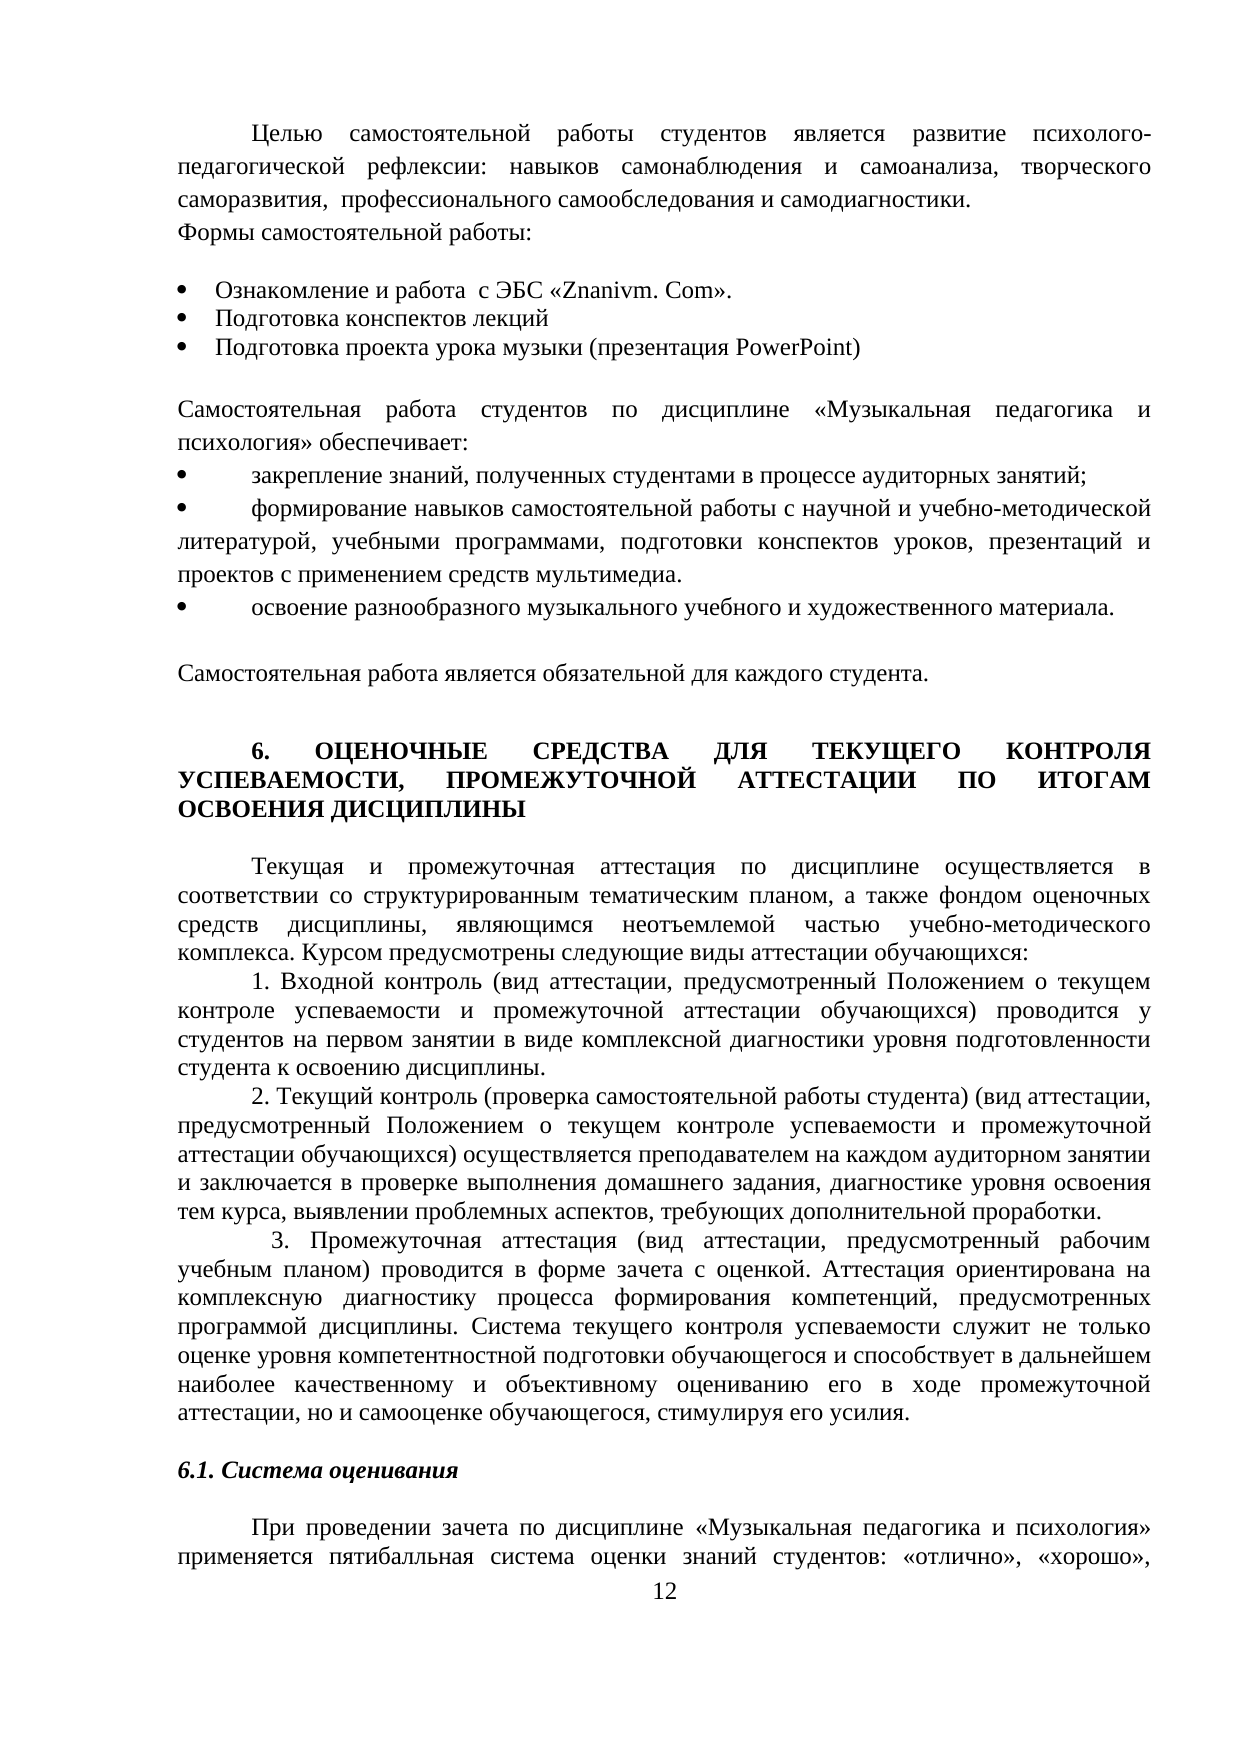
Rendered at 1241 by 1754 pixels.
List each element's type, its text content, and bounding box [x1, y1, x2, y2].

text 3. Промежуточная аттестация (вид аттестации, предусмотренный рабочим учебным планом) проводится в форме зачета с оценкой. Аттестация ориентирована на комплексную диагностику процесса формирования компетенций, предусмотренных программой дисциплины. Система текущего контроля успеваемости служит не только оценке уровня компетентностной подготовки обучающегося и способствует в дальнейшем наиболее качественному и объективному оцениванию его в ходе промежуточной аттестации, но и самооценке обучающегося, стимулируя его усилия. [177, 1225, 1152, 1426]
text 1. Входной контроль (вид аттестации, предусмотренный Положением о текущем контроле успеваемости и промежуточной аттестации обучающихся) проводится у студентов на первом занятии в виде комплексной диагностики уровня подготовленности студента к освоению дисциплины. [177, 966, 1152, 1081]
list Подготовка проекта урока музыки (презентация PowerPoint) [177, 332, 1152, 361]
text Самостоятельная работа студентов по дисциплине «Музыкальная педагогика и психология» обеспечивает: [177, 394, 1152, 456]
text Текущая и промежуточная аттестация по дисциплине осуществляется в соответствии со структурированным тематическим планом, а также фондом оценочных средств дисциплины, являющимся неотъемлемой частью учебно-методического комплекса. Курсом предусмотрены следующие виды аттестации обучающихся: [177, 851, 1152, 966]
text Самостоятельная работа является обязательной для каждого студента. [177, 658, 1152, 687]
text Формы самостоятельной работы: [177, 217, 1152, 246]
list формирование навыков самостоятельной работы с научной и учебно-методической литературой, учебными программами, подготовки конспектов уроков, презентаций и проектов с применением средств мультимедиа. [177, 493, 1152, 588]
text Целью самостоятельной работы студентов является развитие психолого-педагогической рефлексии: навыков самонаблюдения и самоанализа, творческого саморазвития, профессионального самообследования и самодиагностики. [177, 118, 1152, 151]
list освоение разнообразного музыкального учебного и художественного материала. [177, 592, 1152, 621]
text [177, 1512, 1152, 1570]
list Подготовка конспектов лекций [177, 303, 1152, 332]
text 6.1. Система оценивания [177, 1455, 1152, 1484]
text 6. ОЦЕНОЧНЫЕ СРЕДСТВА ДЛЯ ТЕКУЩЕГО КОНТРОЛЯ УСПЕВАЕМОСТИ, ПРОМЕЖУТОЧНОЙ АТТЕСТАЦИИ ПО ИТОГАМ ОСВОЕНИЯ ДИСЦИПЛИНЫ [177, 736, 1152, 822]
text Целью самостоятельной работы студентов является развитие психолого-педагогической рефлексии: навыков самонаблюдения и самоанализа, творческого саморазвития, профессионального самообследования и самодиагностики. [177, 180, 1152, 213]
list закрепление знаний, полученных студентами в процессе аудиторных занятий; [177, 460, 1152, 489]
text 2. Текущий контроль (проверка самостоятельной работы студента) (вид аттестации, предусмотренный Положением о текущем контроле успеваемости и промежуточной аттестации обучающихся) осуществляется преподавателем на каждом аудиторном занятии и заключается в проверке выполнения домашнего задания, диагностике уровня освоения тем курса, выявлении проблемных аспектов, требующих дополнительной проработки. [177, 1081, 1152, 1225]
list Ознакомление и работа с ЭБС «Znanivm. Com». [177, 275, 1152, 303]
